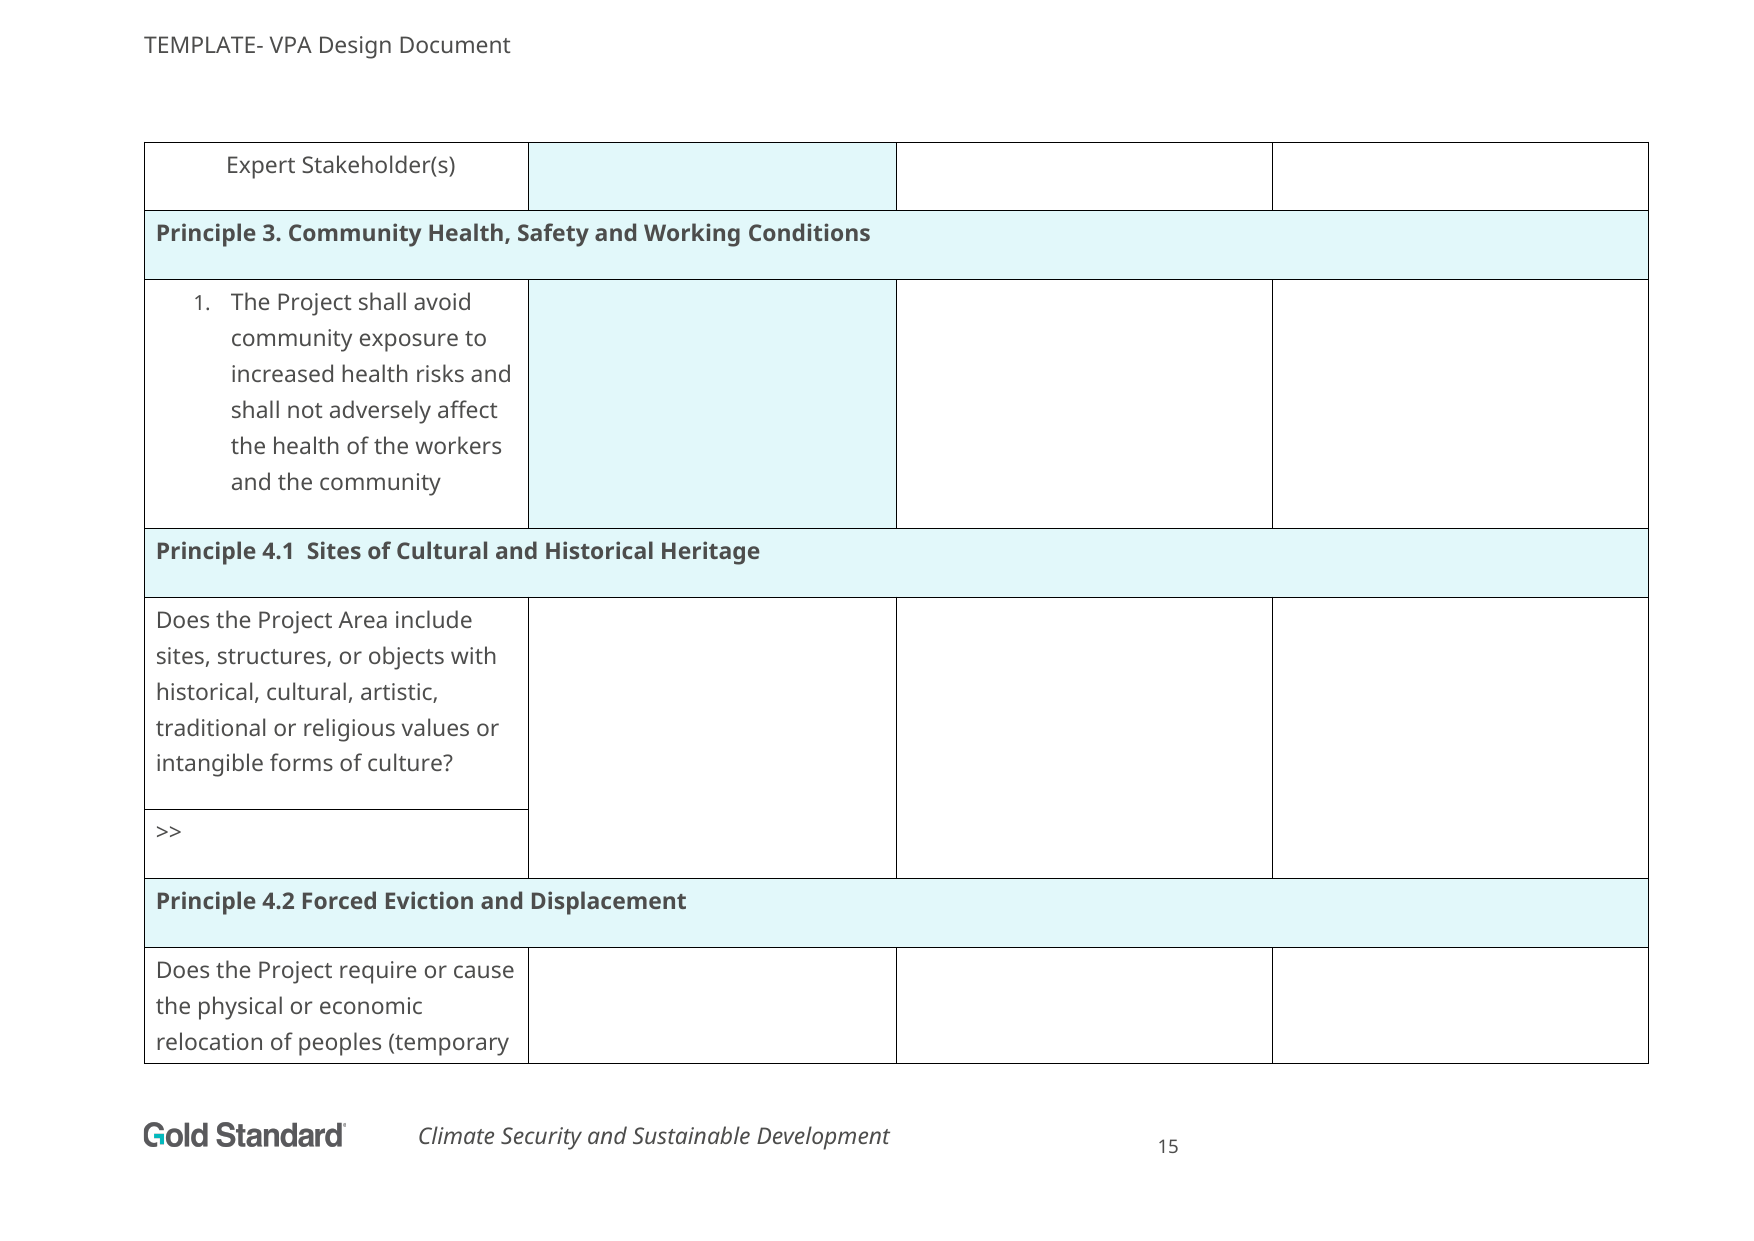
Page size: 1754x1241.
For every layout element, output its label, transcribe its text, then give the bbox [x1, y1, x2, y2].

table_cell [145, 143, 528, 210]
table_cell [1273, 280, 1648, 528]
table_cell [1273, 598, 1648, 878]
table_cell [897, 948, 1272, 1063]
table_cell [529, 280, 896, 528]
table_cell [1273, 948, 1648, 1063]
table_cell Does the Project Area include sites, structures, or objects with historical, cultural, artistic, traditional or religious values or intangible forms of culture? [145, 598, 528, 809]
table_cell [529, 598, 896, 878]
table_cell >> [145, 810, 528, 878]
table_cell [145, 948, 528, 1063]
table_cell Principle 4.1 Sites of Cultural and Historical Heritage [145, 529, 1648, 597]
table_cell The Project shall avoid community exposure to increased health risks and shall not adversely affect the health of the workers and the community [145, 280, 528, 528]
table_cell [897, 143, 1272, 210]
table_cell [897, 598, 1272, 878]
table_cell Principle 4.2 Forced Eviction and Displacement [145, 879, 1648, 947]
table_cell [529, 948, 896, 1063]
table_cell [529, 143, 896, 210]
table_cell [1273, 143, 1648, 210]
table_cell Principle 3. Community Health, Safety and Working Conditions [145, 211, 1648, 279]
table_cell [897, 280, 1272, 528]
